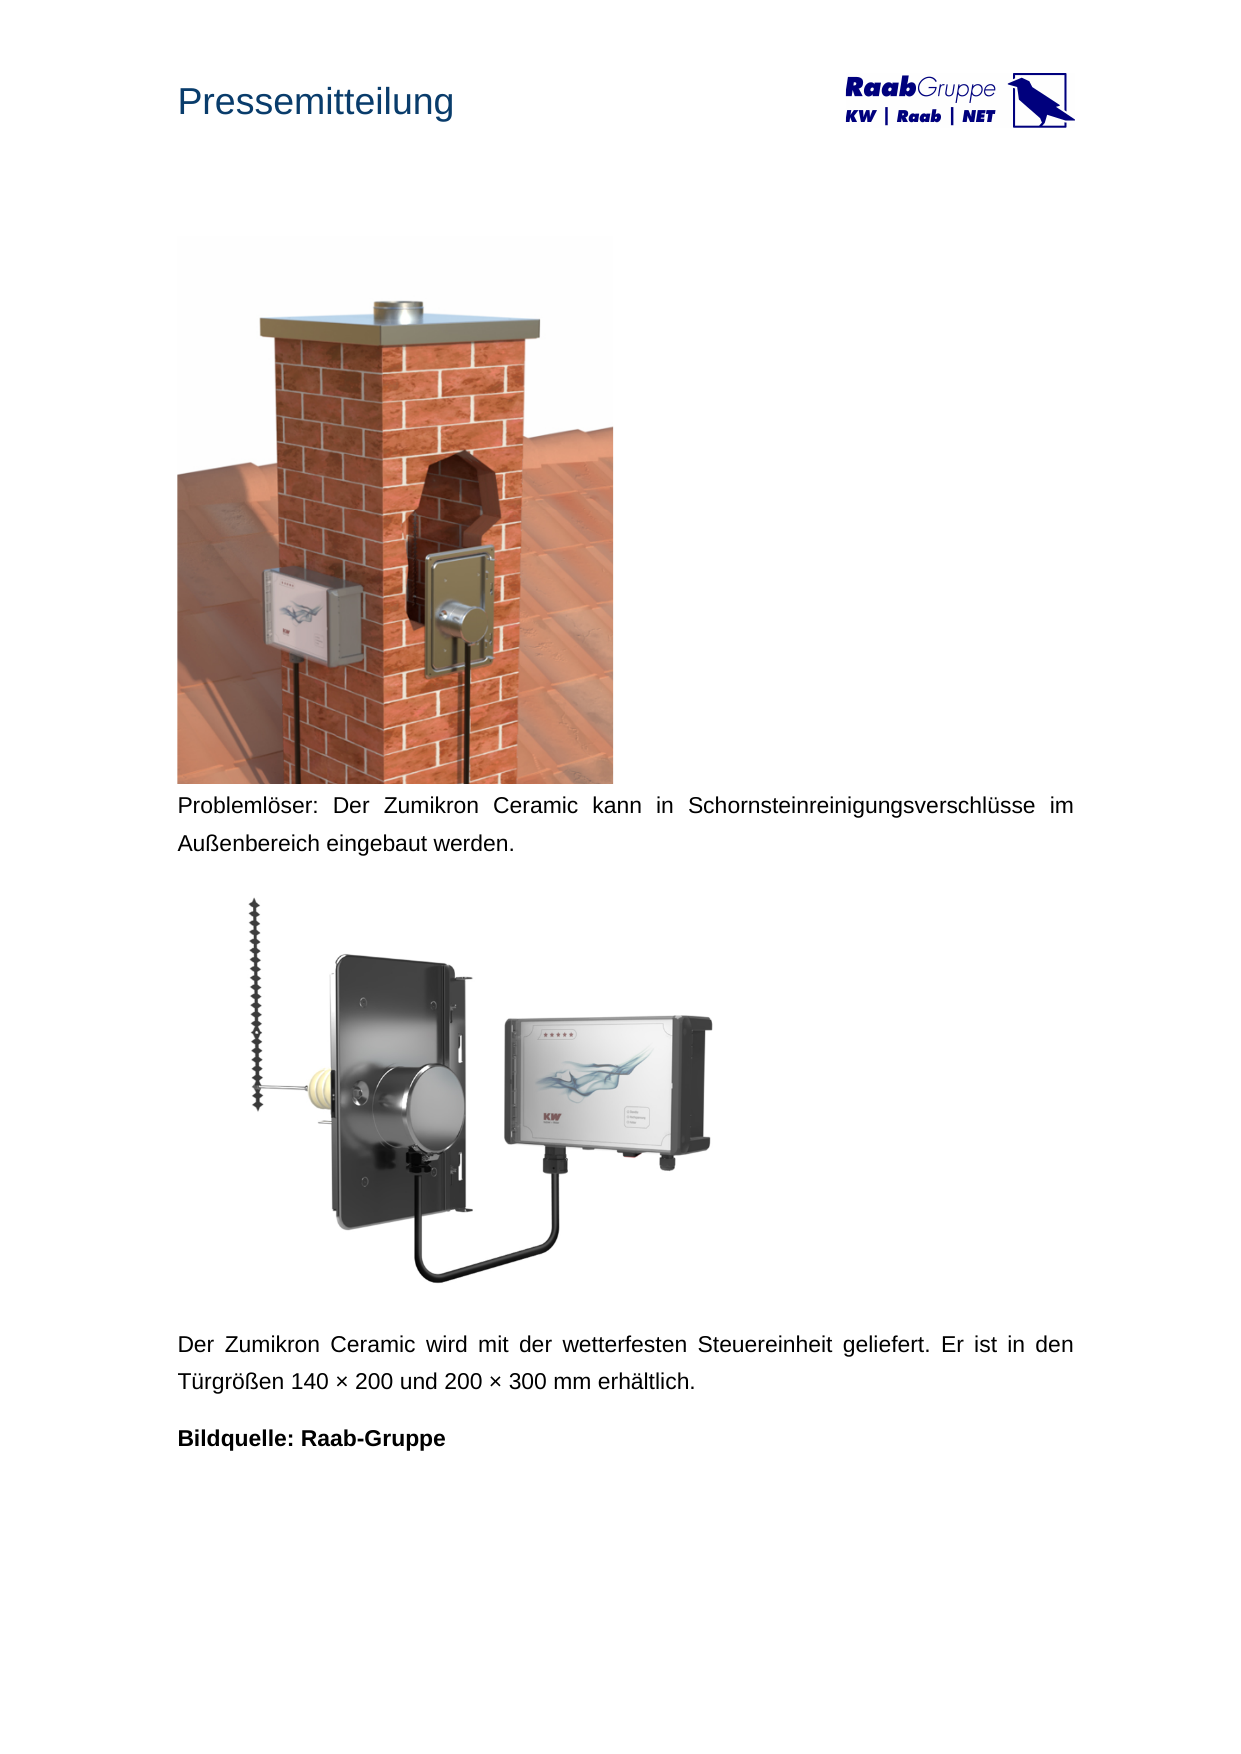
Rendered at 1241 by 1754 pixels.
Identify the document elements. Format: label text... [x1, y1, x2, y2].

text Bildquelle: Raab-Gruppe [177, 1416, 1075, 1453]
picture [177, 886, 767, 1304]
picture [845, 73, 1075, 128]
picture [177, 236, 614, 784]
